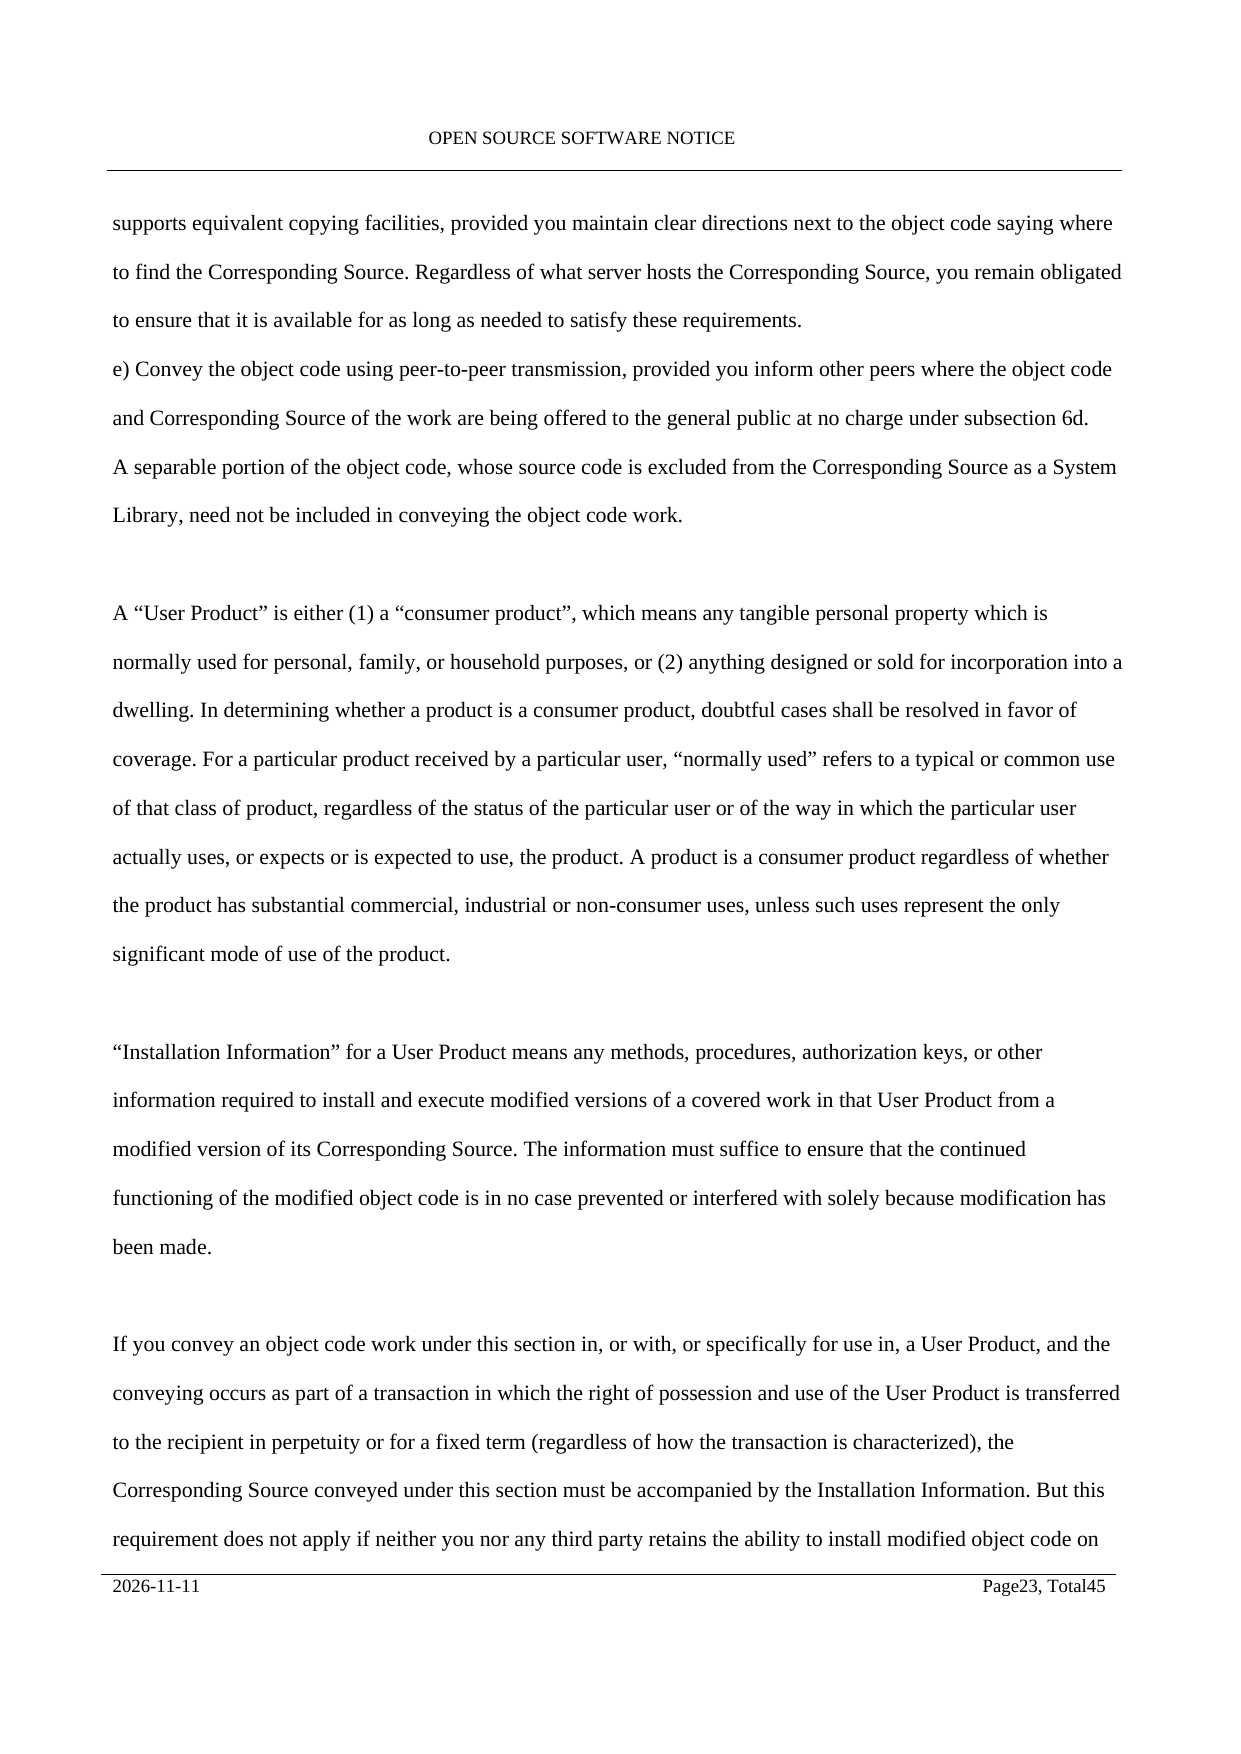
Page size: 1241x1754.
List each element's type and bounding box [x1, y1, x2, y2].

text [112, 206, 1128, 1555]
